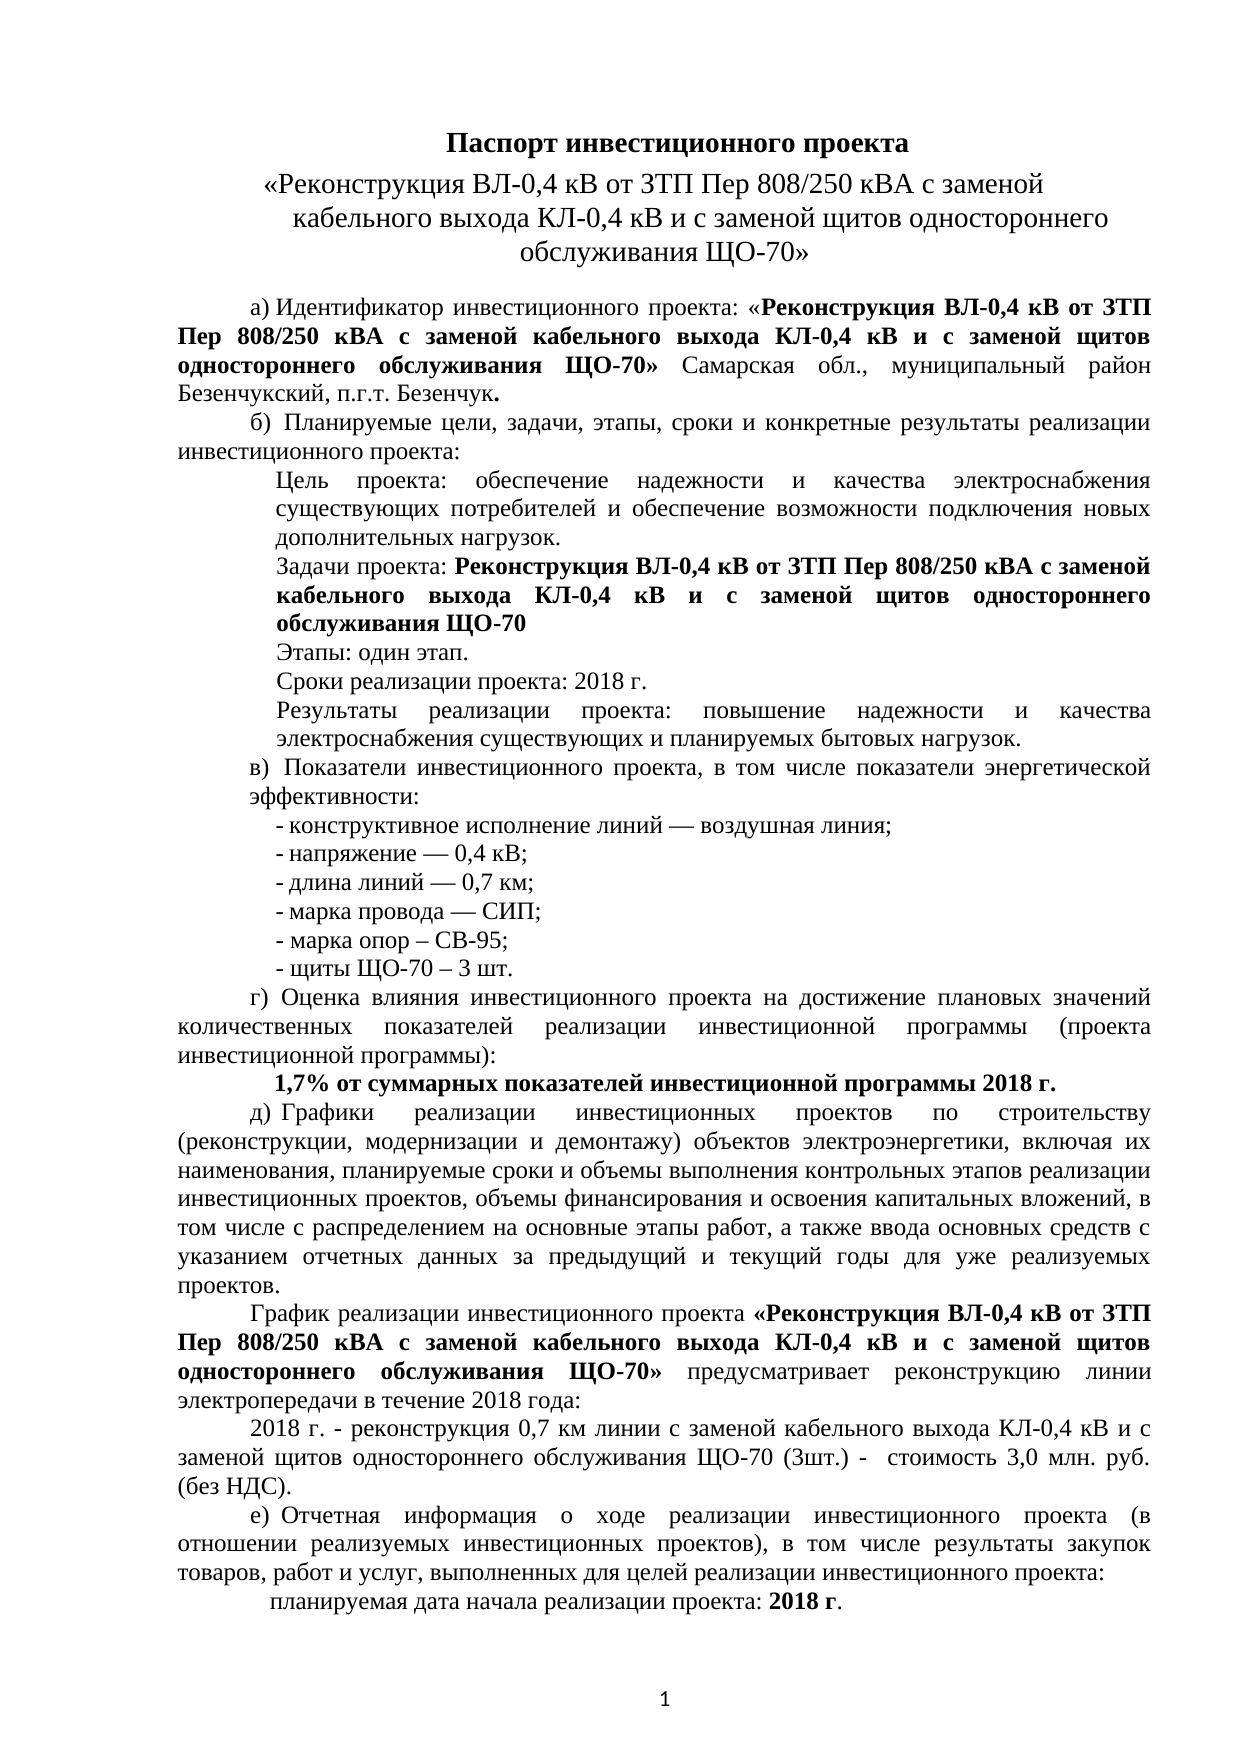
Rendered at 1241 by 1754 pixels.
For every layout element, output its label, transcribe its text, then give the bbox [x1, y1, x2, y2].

text Паспорт инвестиционного проекта [446, 126, 1152, 159]
text е) Отчетная информация о ходе реализации инвестиционного проекта (в отношении реализуемых инвестиционных проектов), в том числе результаты закупок товаров, работ и услуг, выполненных для целей реализации инвестиционного проекта: [177, 1500, 1152, 1586]
text 2018 г. - реконструкция 0,7 км линии с заменой кабельного выхода КЛ-0,4 кВ и с заменой щитов одностороннего обслуживания ЩО-70 (3шт.) - стоимость 3,0 млн. руб. (без НДС). [177, 1413, 1152, 1500]
text планируемая дата начала реализации проекта: 2018 г. [269, 1586, 1152, 1615]
list напряжение — 0,4 кВ; [275, 838, 1152, 867]
text д) Графики реализации инвестиционных проектов по строительству (реконструкции, модернизации и демонтажу) объектов электроэнергетики, включая их наименования, планируемые сроки и объемы выполнения контрольных этапов реализации инвестиционных проектов, объемы финансирования и освоения капитальных вложений, в том числе с распределением на основные этапы работ, а также ввода основных средств с указанием отчетных данных за предыдущий и текущий годы для уже реализуемых проектов. [177, 1097, 1152, 1298]
text Результаты реализации проекта: повышение надежности и качества электроснабжения существующих и планируемых бытовых нагрузок. [276, 695, 1152, 752]
text График реализации инвестиционного проекта «Реконструкция ВЛ-0,4 кВ от ЗТП Пер 808/250 кВА с заменой кабельного выхода КЛ-0,4 кВ и с заменой щитов одностороннего обслуживания ЩО-70» предусматривает реконструкцию линии электропередачи в течение 2018 года: [177, 1298, 1152, 1413]
text а) Идентификатор инвестиционного проекта: «Реконструкция ВЛ-0,4 кВ от ЗТП Пер 808/250 кВА с заменой кабельного выхода КЛ-0,4 кВ и с заменой щитов одностороннего обслуживания ЩО-70» Самарская обл., муниципальный район Безенчукский, п.г.т. Безенчук. [177, 292, 1152, 407]
text в) Показатели инвестиционного проекта, в том числе показатели энергетической эффективности: [249, 752, 1152, 810]
text Задачи проекта: Реконструкция ВЛ-0,4 кВ от ЗТП Пер 808/250 кВА с заменой кабельного выхода КЛ-0,4 кВ и с заменой щитов одностороннего обслуживания ЩО-70 [276, 551, 1152, 637]
list длина линий — 0,7 км; [275, 867, 1152, 896]
list конструктивное исполнение линий — воздушная линия; [275, 810, 1152, 838]
list марка провода — СИП; - марка опор – СВ-95; - щиты ЩО-70 – 3 шт. [275, 896, 1152, 982]
text 1,7% от суммарных показателей инвестиционной программы 2018 г. [274, 1068, 1152, 1097]
text г) Оценка влияния инвестиционного проекта на достижение плановых значений количественных показателей реализации инвестиционной программы (проекта инвестиционной программы): [177, 982, 1152, 1068]
text Цель проекта: обеспечение надежности и качества электроснабжения существующих потребителей и обеспечение возможности подключения новых дополнительных нагрузок. [275, 465, 1152, 551]
text б) Планируемые цели, задачи, этапы, сроки и конкретные результаты реализации инвестиционного проекта: [177, 407, 1152, 465]
text Сроки реализации проекта: 2018 г. [276, 666, 1152, 695]
text «Реконструкция ВЛ-0,4 кВ от ЗТП Пер 808/250 кВА с заменой кабельного выхода КЛ-0,4 кВ и с заменой щитов одностороннего обслуживания ЩО-70» [177, 167, 1152, 267]
text Этапы: один этап. [276, 637, 960, 666]
